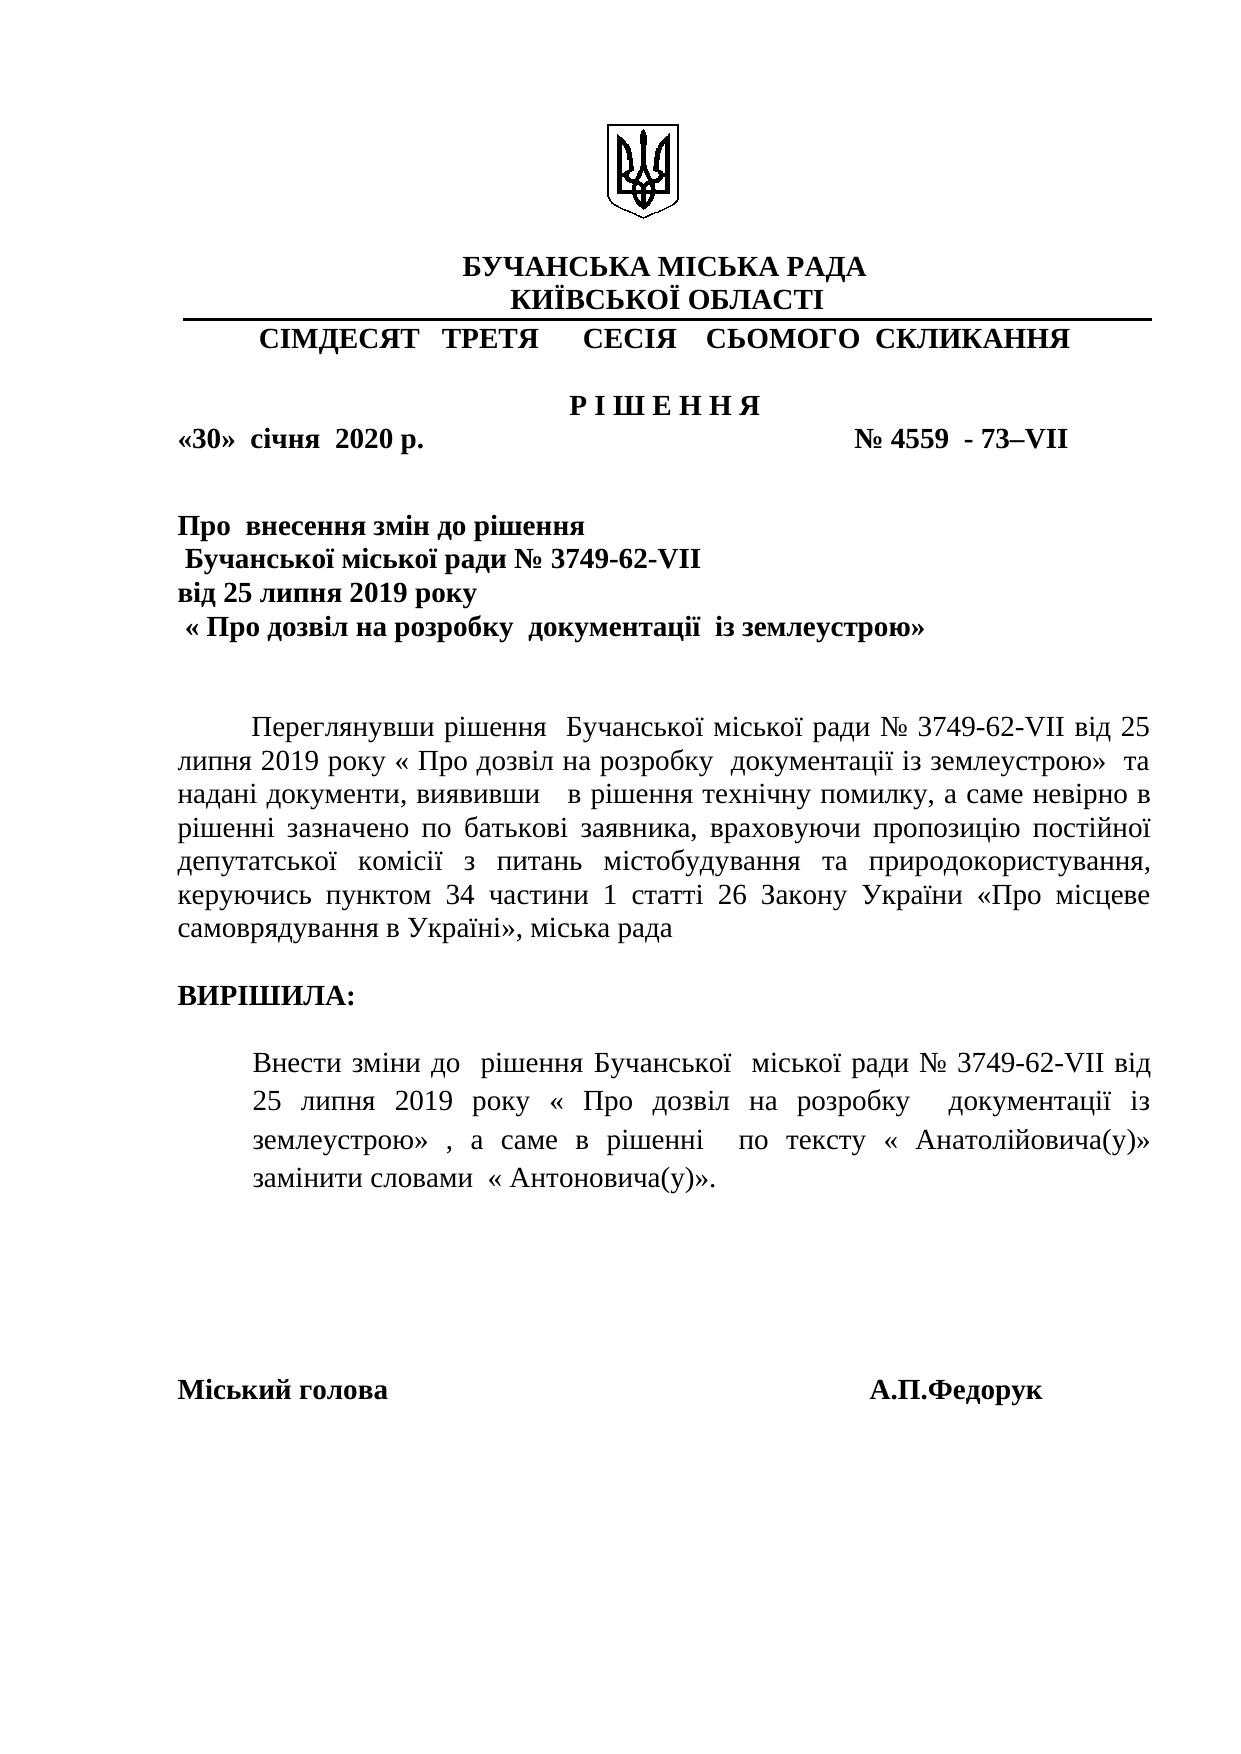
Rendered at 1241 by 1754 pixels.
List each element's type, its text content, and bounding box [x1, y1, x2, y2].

text від 25 липня 2019 року [177, 575, 1152, 609]
text « Про дозвіл на розробку документації із землеустрою» [177, 609, 1152, 642]
text СІМДЕСЯТ ТРЕТЯ СЕСІЯ СЬОМОГО СКЛИКАННЯ [177, 321, 1152, 354]
text Бучанської міської ради № 3749-62-VІІ [177, 542, 1152, 575]
text КИЇВСЬКОЇ ОБЛАСТІ [183, 282, 1152, 318]
text ВИРІШИЛА: [177, 978, 1152, 1011]
text БУЧАНСЬКА МІСЬКА РАДА [177, 249, 1152, 282]
list Внести зміни до рішення Бучанської міської ради № 3749-62-VІІ від 25 липня 2019 року « Про дозвіл на розробку документації із землеустрою» , а саме в рішенні по тексту « Анатолійовича(у)» замінити словами « Антоновича(у)». [252, 1045, 1152, 1194]
text Про внесення змін до рішення [177, 508, 1152, 542]
text Міський голова А.П.Федорук [177, 1372, 1152, 1406]
text «30» січня 2020 р. № 4559 - 73–VІІ [177, 422, 1152, 455]
text Переглянувши рішення Бучанської міської ради № 3749-62-VІІ від 25 липня 2019 року « Про дозвіл на розробку документації із землеустрою» та надані документи, виявивши в рішення технічну помилку, а саме невірно в рішенні зазначено по батькові заявника, враховуючи пропозицію постійної депутатської комісії з питань містобудування та природокористування, керуючись пунктом 34 частини 1 статті 26 Закону України «Про місцеве самоврядування в Україні», міська рада [177, 709, 1152, 944]
text Р І Ш Е Н Н Я [177, 388, 1152, 422]
